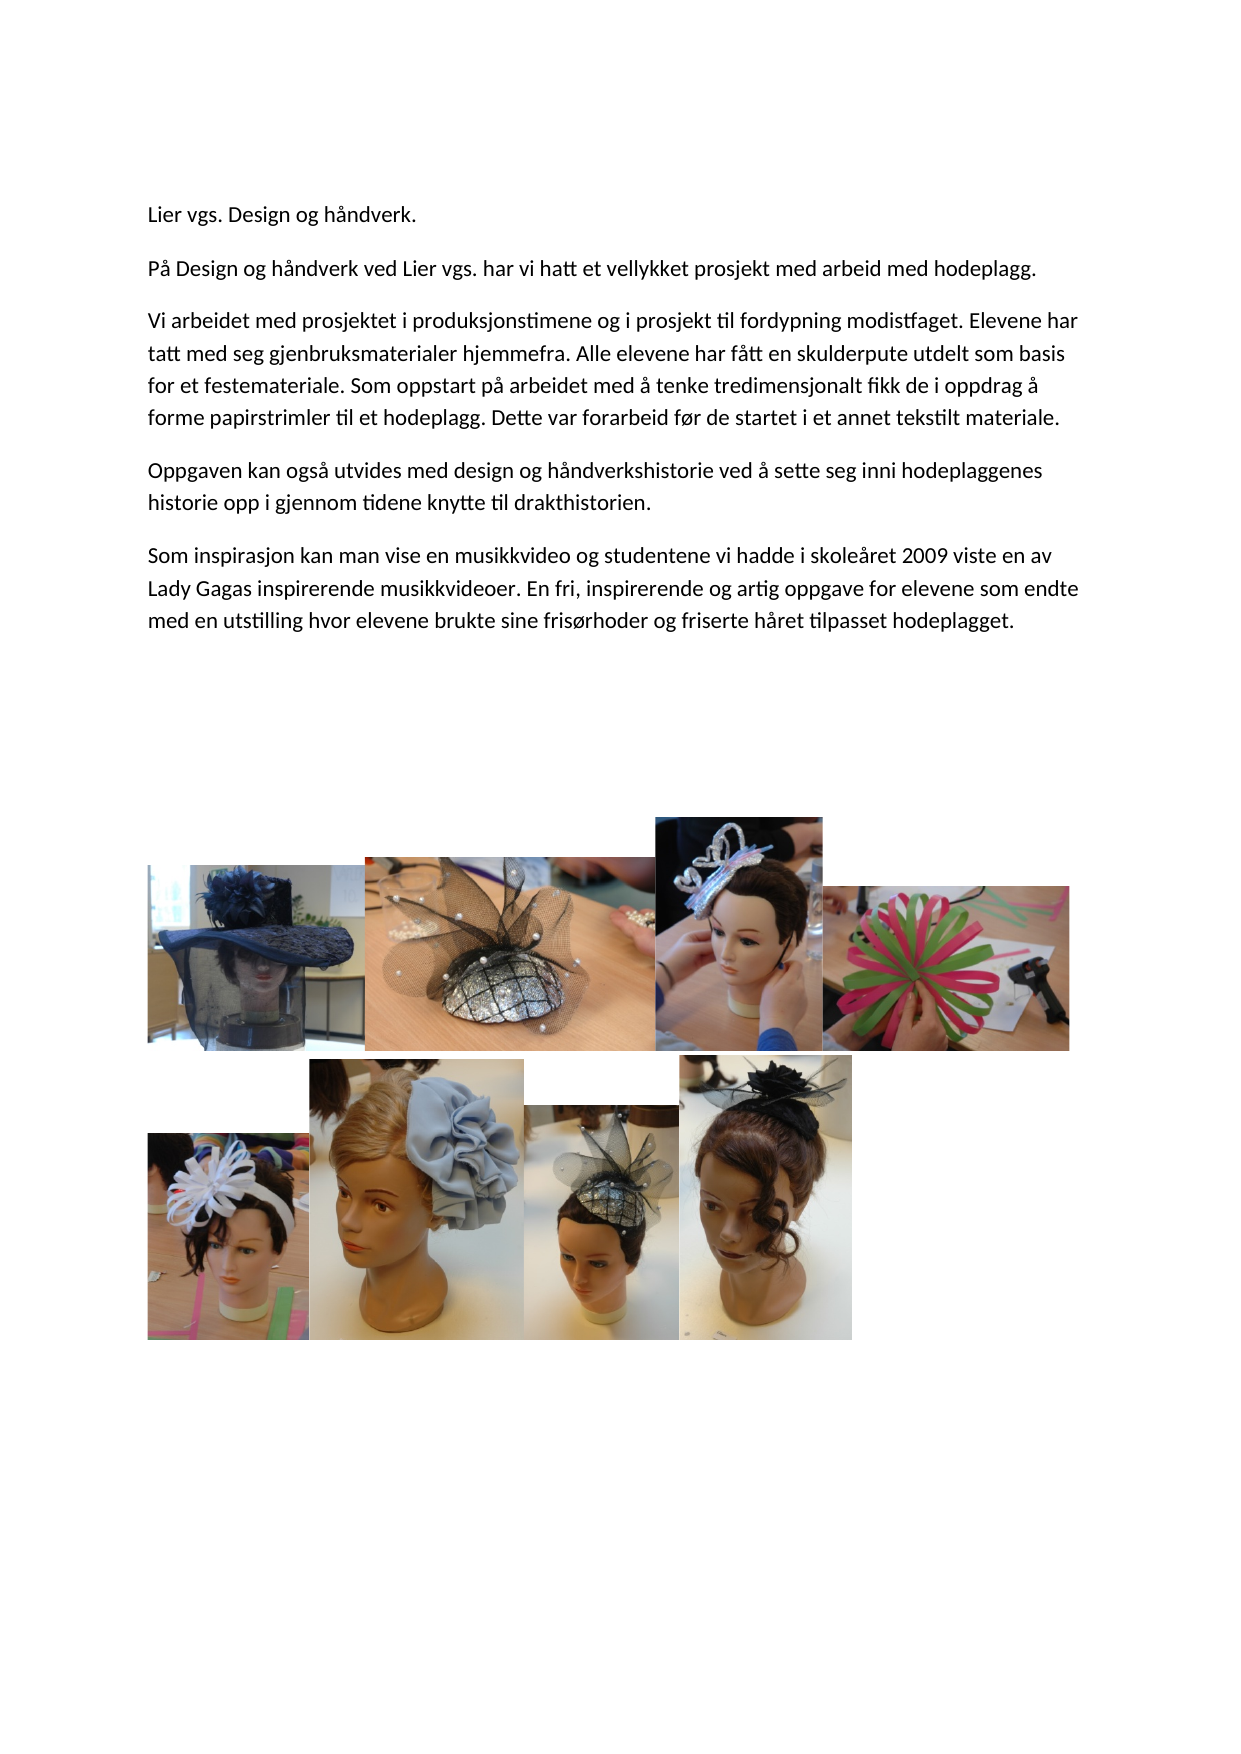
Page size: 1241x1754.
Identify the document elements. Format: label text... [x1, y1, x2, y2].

text Lier vgs. Design og håndverk. [148, 201, 1093, 229]
text Oppgaven kan også utvides med design og håndverkshistorie ved å sette seg inni hodeplaggenes historie opp i gjennom tidene knytte til drakthistorien. [148, 456, 1093, 516]
text På Design og håndverk ved Lier vgs. har vi hatt et vellykket prosjekt med arbeid med hodeplagg. [148, 254, 1093, 282]
picture [147, 1055, 852, 1340]
text Vi arbeidet med prosjektet i produksjonstimene og i prosjekt til fordypning modistfaget. Elevene har tatt med seg gjenbruksmaterialer hjemmefra. Alle elevene har fått en skulderpute utdelt som basis for et festemateriale. Som oppstart på arbeidet med å tenke tredimensjonalt fikk de i oppdrag å forme papirstrimler til et hodeplagg. Dette var forarbeid før de startet i et annet tekstilt materiale. [148, 307, 1093, 431]
text Som inspirasjon kan man vise en musikkvideo og studentene vi hadde i skoleåret 2009 viste en av Lady Gagas inspirerende musikkvideoer. En fri, inspirerende og artig oppgave for elevene som endte med en utstilling hvor elevene brukte sine frisørhoder og friserte håret tilpasset hodeplagget. [148, 541, 1093, 634]
picture [147, 817, 1070, 1051]
